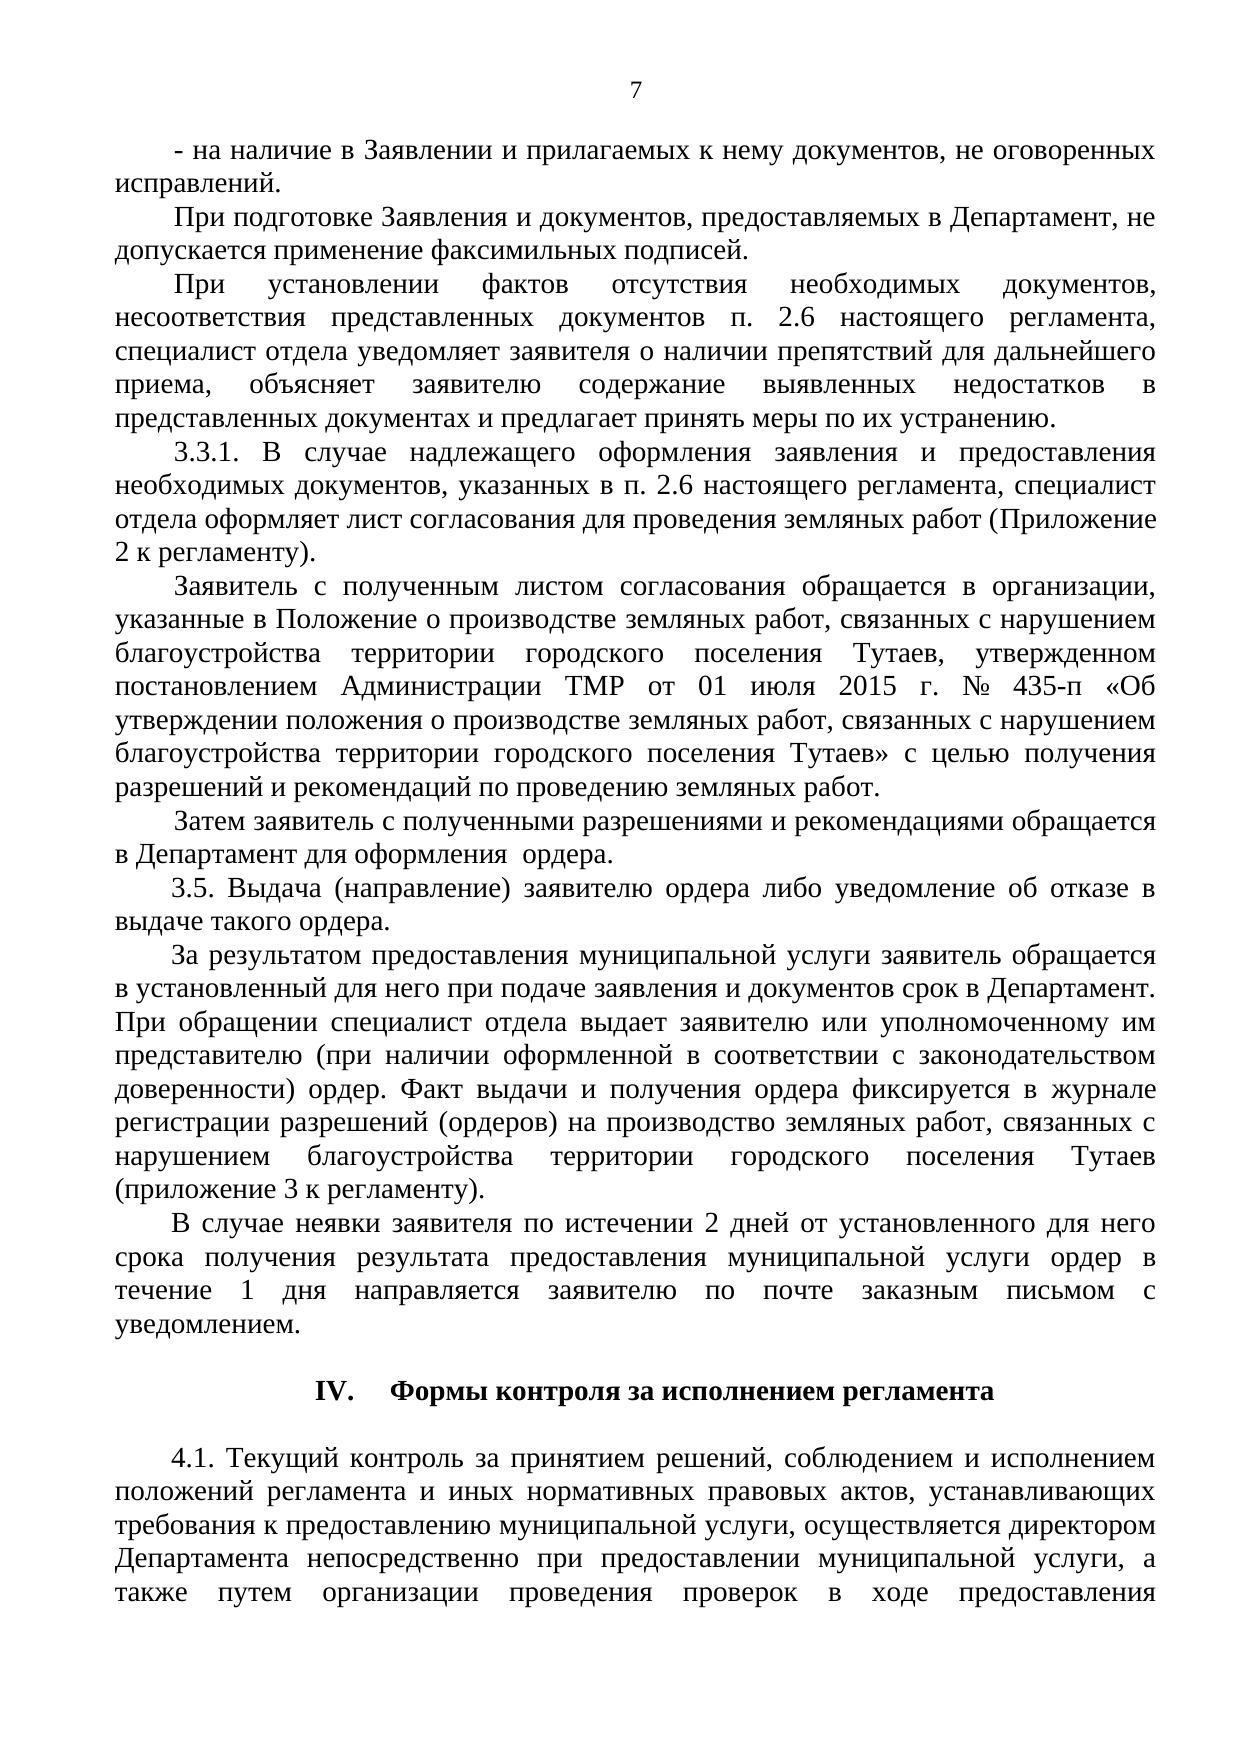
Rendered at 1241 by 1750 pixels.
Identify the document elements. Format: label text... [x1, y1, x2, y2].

text Заявитель с полученным листом согласования обращается в организации, указанные в Положение о производстве земляных работ, связанных с нарушением благоустройства территории городского поселения Тутаев, утвержденном постановлением Администрации ТМР от 01 июля 2015 г. № 435-п «Об утверждении положения о производстве земляных работ, связанных с нарушением благоустройства территории городского поселения Тутаев» с целью получения разрешений и рекомендаций по проведению земляных работ. [114, 568, 1157, 803]
text 3.3.1. В случае надлежащего оформления заявления и предоставления необходимых документов, указанных в п. 2.6 настоящего регламента, специалист отдела оформляет лист согласования для проведения земляных работ (Приложение 2 к регламенту). [114, 434, 1157, 568]
text 3.5. Выдача (направление) заявителю ордера либо уведомление об отказе в выдаче такого ордера. [114, 870, 1157, 937]
text - на наличие в Заявлении и прилагаемых к нему документов, не оговоренных исправлений. [114, 132, 1157, 199]
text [114, 1440, 1157, 1608]
list Формы контроля за исполнением регламента [152, 1373, 1157, 1406]
text Затем заявитель с полученными разрешениями и рекомендациями обращается в Департамент для оформления ордера. [114, 803, 1157, 870]
text При подготовке Заявления и документов, предоставляемых в Департамент, не допускается применение факсимильных подписей. [114, 199, 1157, 266]
text За результатом предоставления муниципальной услуги заявитель обращается в установленный для него при подаче заявления и документов срок в Департамент. При обращении специалист отдела выдает заявителю или уполномоченному им представителю (при наличии оформленной в соответствии с законодательством доверенности) ордер. Факт выдачи и получения ордера фиксируется в журнале регистрации разрешений (ордеров) на производство земляных работ, связанных с нарушением благоустройства территории городского поселения Тутаев (приложение 3 к регламенту). [114, 937, 1157, 1205]
text При установлении фактов отсутствия необходимых документов, несоответствия представленных документов п. 2.6 настоящего регламента, специалист отдела уведомляет заявителя о наличии препятствий для дальнейшего приема, объясняет заявителю содержание выявленных недостатков в представленных документах и предлагает принять меры по их устранению. [114, 266, 1157, 434]
text В случае неявки заявителя по истечении 2 дней от установленного для него срока получения результата предоставления муниципальной услуги ордер в течение 1 дня направляется заявителю по почте заказным письмом с уведомлением. [114, 1205, 1157, 1339]
